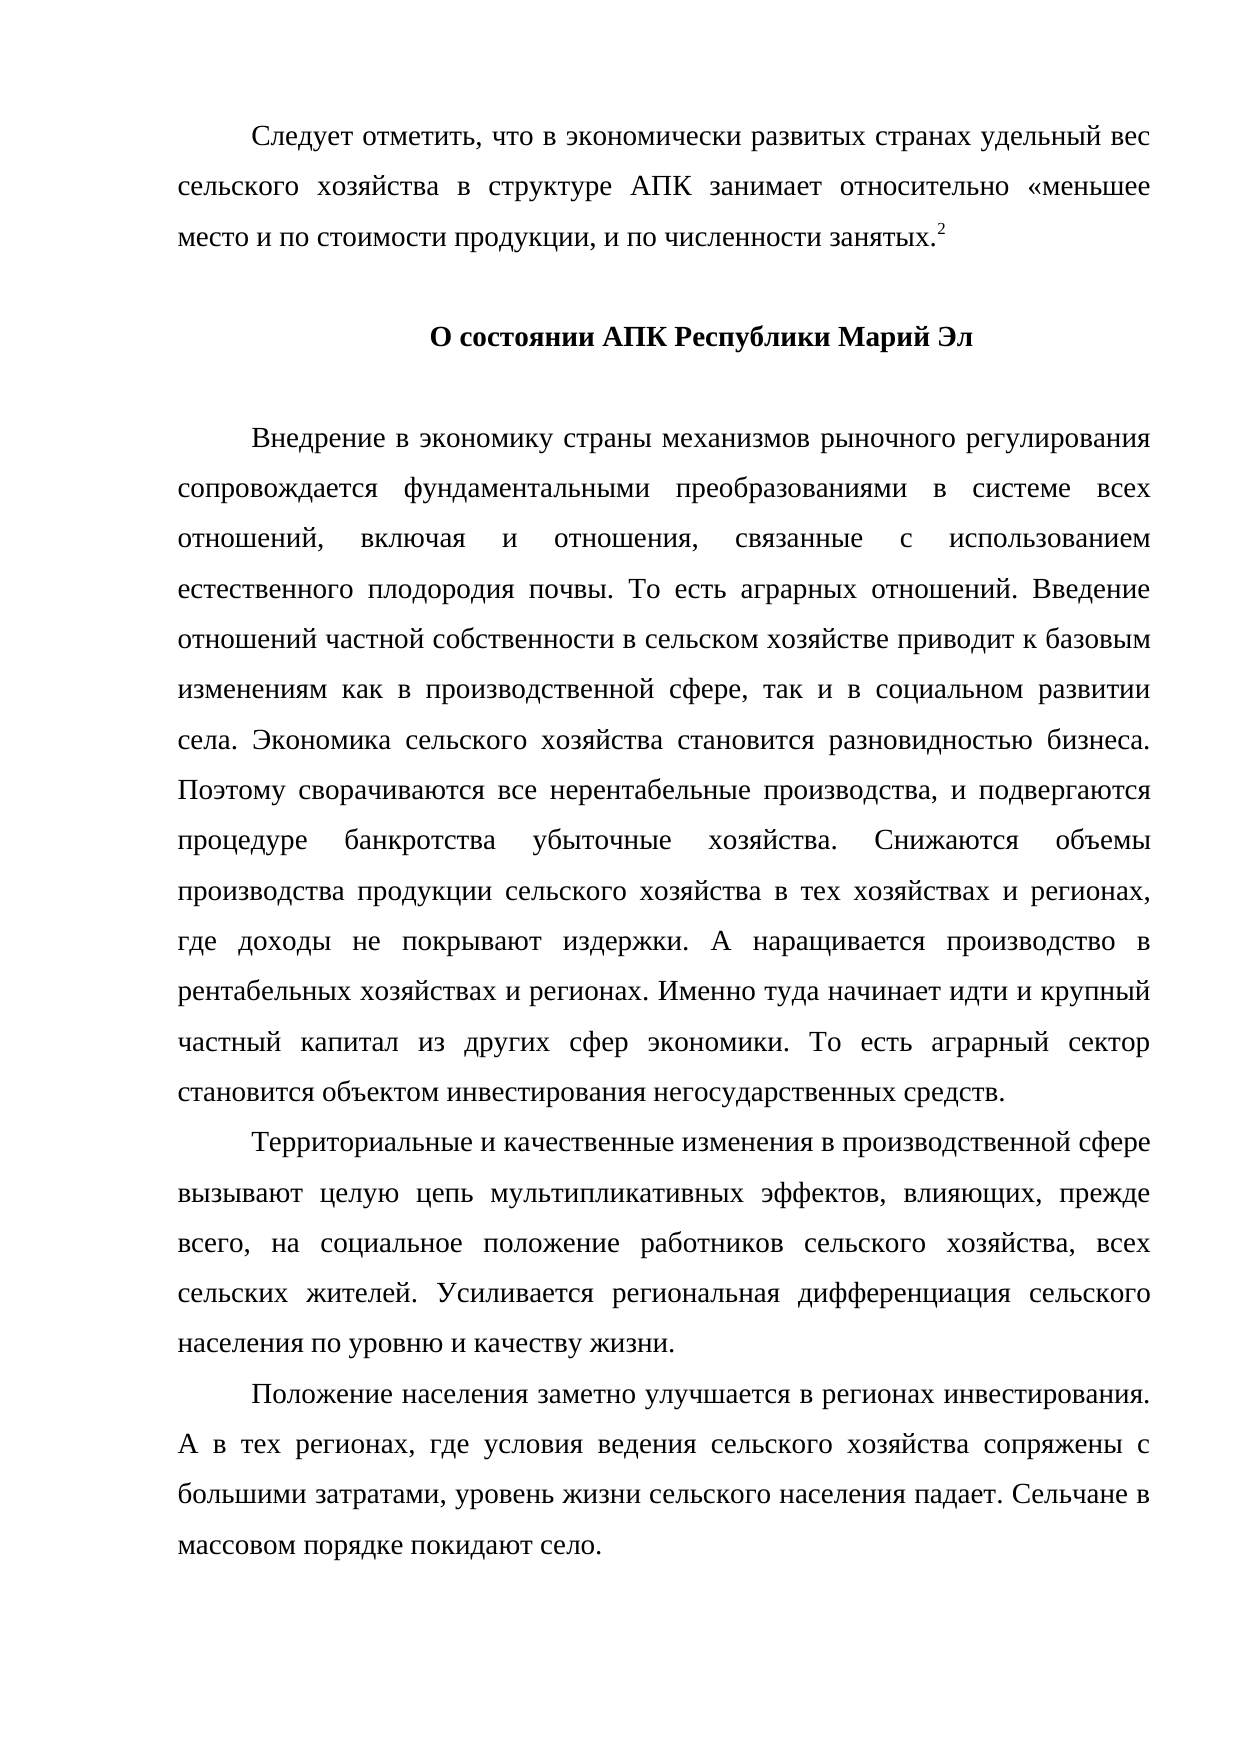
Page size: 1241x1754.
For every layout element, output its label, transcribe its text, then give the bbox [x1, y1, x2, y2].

text Следует отметить, что в экономически развитых странах удельный вес сельского хозяйства в структуре АПК занимает относительно «меньшее место и по стоимости продукции, и по численности занятых.2 [177, 118, 1152, 252]
text Территориальные и качественные изменения в производственной сфере вызывают целую цепь мультипликативных эффектов, влияющих, прежде всего, на социальное положение работников сельского хозяйства, всех сельских жителей. Усиливается региональная дифференциация сельского населения по уровню и качеству жизни. [177, 1124, 1152, 1359]
text О состоянии АПК Республики Марий Эл [177, 319, 1152, 353]
text Положение населения заметно улучшается в регионах инвестирования. А в тех регионах, где условия ведения сельского хозяйства сопряжены с большими затратами, уровень жизни сельского населения падает. Сельчане в массовом порядке покидают село. [177, 1376, 1152, 1560]
text Внедрение в экономику страны механизмов рыночного регулирования сопровождается фундаментальными преобразованиями в системе всех отношений, включая и отношения, связанные с использованием естественного плодородия почвы. То есть аграрных отношений. Введение отношений частной собственности в сельском хозяйстве приводит к базовым изменениям как в производственной сфере, так и в социальном развитии села. Экономика сельского хозяйства становится разновидностью бизнеса. Поэтому сворачиваются все нерентабельные производства, и подвергаются процедуре банкротства убыточные хозяйства. Снижаются объемы производства продукции сельского хозяйства в тех хозяйствах и регионах, где доходы не покрывают издержки. А наращивается производство в рентабельных хозяйствах и регионах. Именно туда начинает идти и крупный частный капитал из других сфер экономики. То есть аграрный сектор становится объектом инвестирования негосударственных средств. [177, 420, 1152, 1108]
